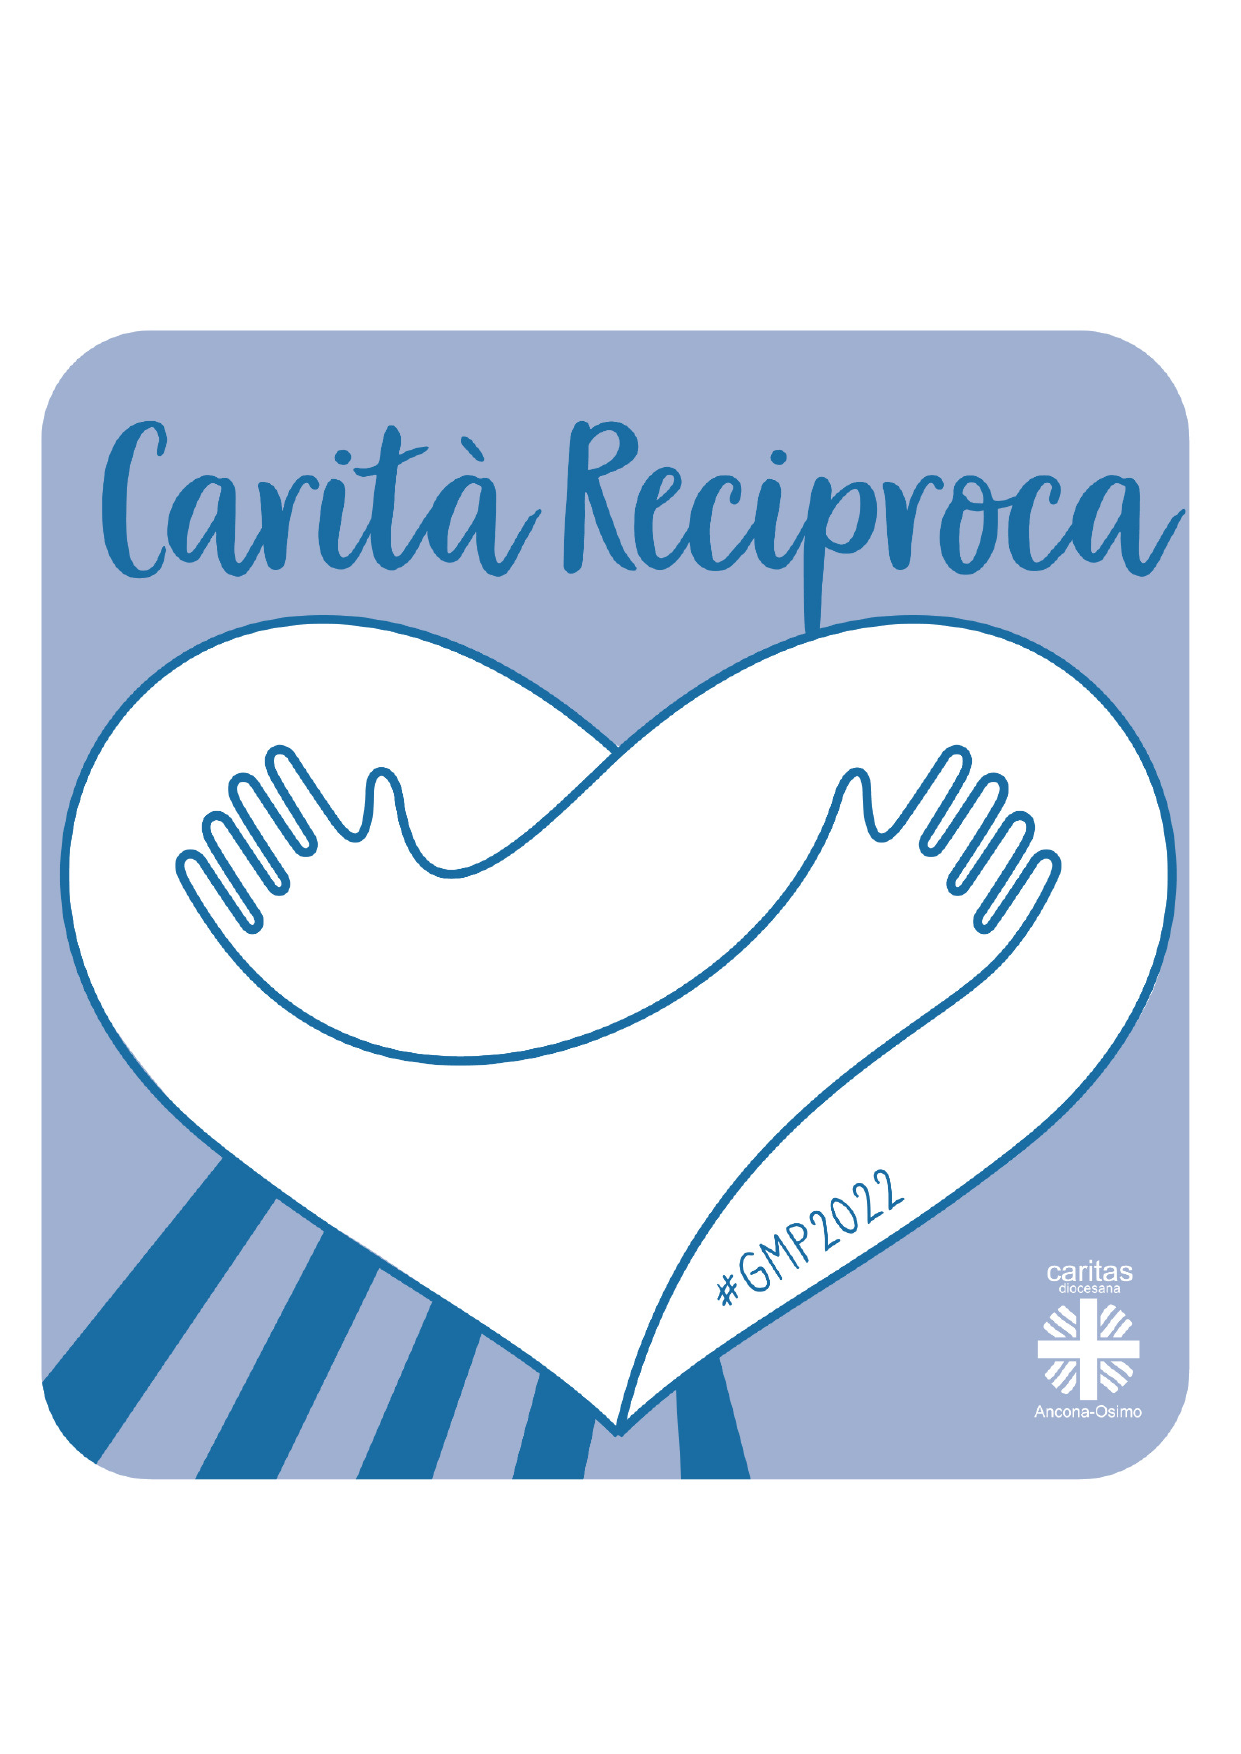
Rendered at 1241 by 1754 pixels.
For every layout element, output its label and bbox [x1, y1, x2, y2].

picture [0, 281, 1238, 1528]
